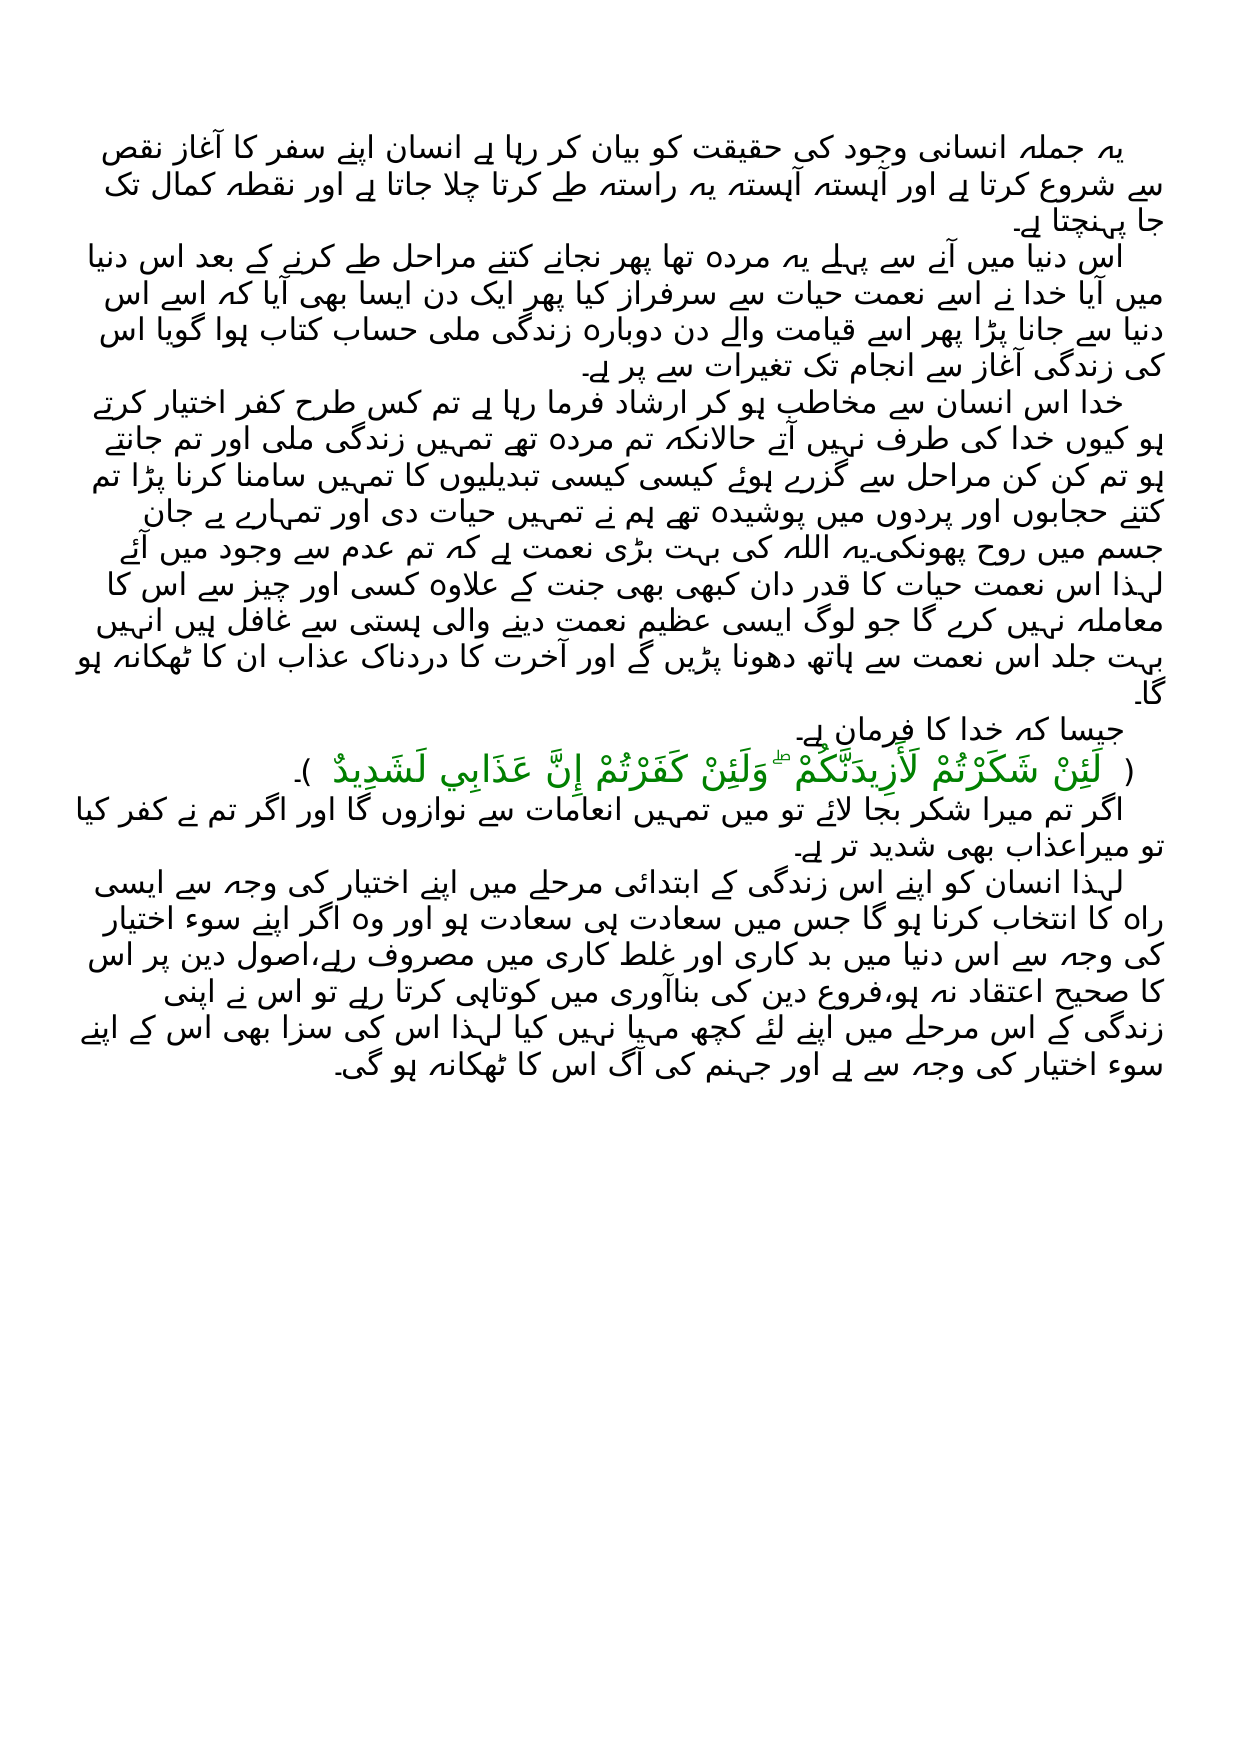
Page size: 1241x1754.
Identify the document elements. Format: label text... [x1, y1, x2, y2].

text جیسا کہ خدا کا فرمان ہے۔ [75, 711, 1165, 748]
text اگر تم میرا شکر بجا لائے تو میں تمہیں انعامات سے نوازوں گا اور اگر تم نے کفر کیا تو میراعذاب بھی شدید تر ہے۔ [75, 791, 1165, 864]
text خدا اس انسان سے مخاطب ہو کر ارشاد فرما رہا ہے تم کس طرح کفر اختیار کرتے ہو کیوں خدا کی طرف نہیں آتے حالانکہ تم مردہ تھے تمہیں زندگی ملی اور تم جانتے ہو تم کن کن مراحل سے گزرے ہوئے کیسی کیسی تبدیلیوں کا تمہیں سامنا کرنا پڑا تم کتنے حجابوں اور پردوں میں پوشیدہ تھے ہم نے تمہیں حیات دی اور تمہارے بے جان جسم میں روح پھونکی۔یہ اللہ کی بہت بڑی نعمت ہے کہ تم عدم سے وجود میں آئے لہذا اس نعمت حیات کا قدر دان کبھی بھی جنت کے علاوہ کسی اور چیز سے اس کا معاملہ نہیں کرے گا جو لوگ ایسی عظیم نعمت دینے والی ہستی سے غافل ہیں انہیں بہت جلد اس نعمت سے ہاتھ دھونا پڑیں گے اور آخرت کا دردناک عذاب ان کا ٹھکانہ ہو گا۔ [75, 384, 1165, 711]
text یہ جملہ انسانی وجود کی حقیقت کو بیان کر رہا ہے انسان اپنے سفر کا آغاز نقص سے شروع کرتا ہے اور آہستہ آہستہ یہ راستہ طے کرتا چلا جاتا ہے اور نقطہ کمال تک جا پہنچتا ہے۔ [75, 130, 1165, 239]
text ( لَئِنْ شَكَرْتُمْ لَأَزِيدَنَّكُمْ ۖ وَلَئِنْ كَفَرْتُمْ إِنَّ عَذَابِي لَشَدِيدٌ )۔ [75, 748, 1165, 791]
text لہذا انسان کو اپنے اس زندگی کے ابتدائی مرحلے میں اپنے اختیار کی وجہ سے ایسی راہ کا انتخاب کرنا ہو گا جس میں سعادت ہی سعادت ہو اور وہ اگر اپنے سوء اختیار کی وجہ سے اس دنیا میں بد کاری اور غلط کاری میں مصروف رہے،اصول دین پر اس کا صحیح اعتقاد نہ ہو،فروع دین کی بناآوری میں کوتاہی کرتا رہے تو اس نے اپنی زندگی کے اس مرحلے میں اپنے لئے کچھ مہیا نہیں کیا لہذا اس کی سزا بھی اس کے اپنے سوء اختیار کی وجہ سے ہے اور جہنم کی آگ اس کا ٹھکانہ ہو گی۔ [75, 864, 1165, 1082]
text اس دنیا میں آنے سے پہلے یہ مردہ تھا پھر نجانے کتنے مراحل طے کرنے کے بعد اس دنیا میں آیا خدا نے اسے نعمت حیات سے سرفراز کیا پھر ایک دن ایسا بھی آیا کہ اسے اس دنیا سے جانا پڑا پھر اسے قیامت والے دن دوبارہ زندگی ملی حساب کتاب ہوا گویا اس کی زندگی آغاز سے انجام تک تغیرات سے پر ہے۔ [75, 239, 1165, 384]
